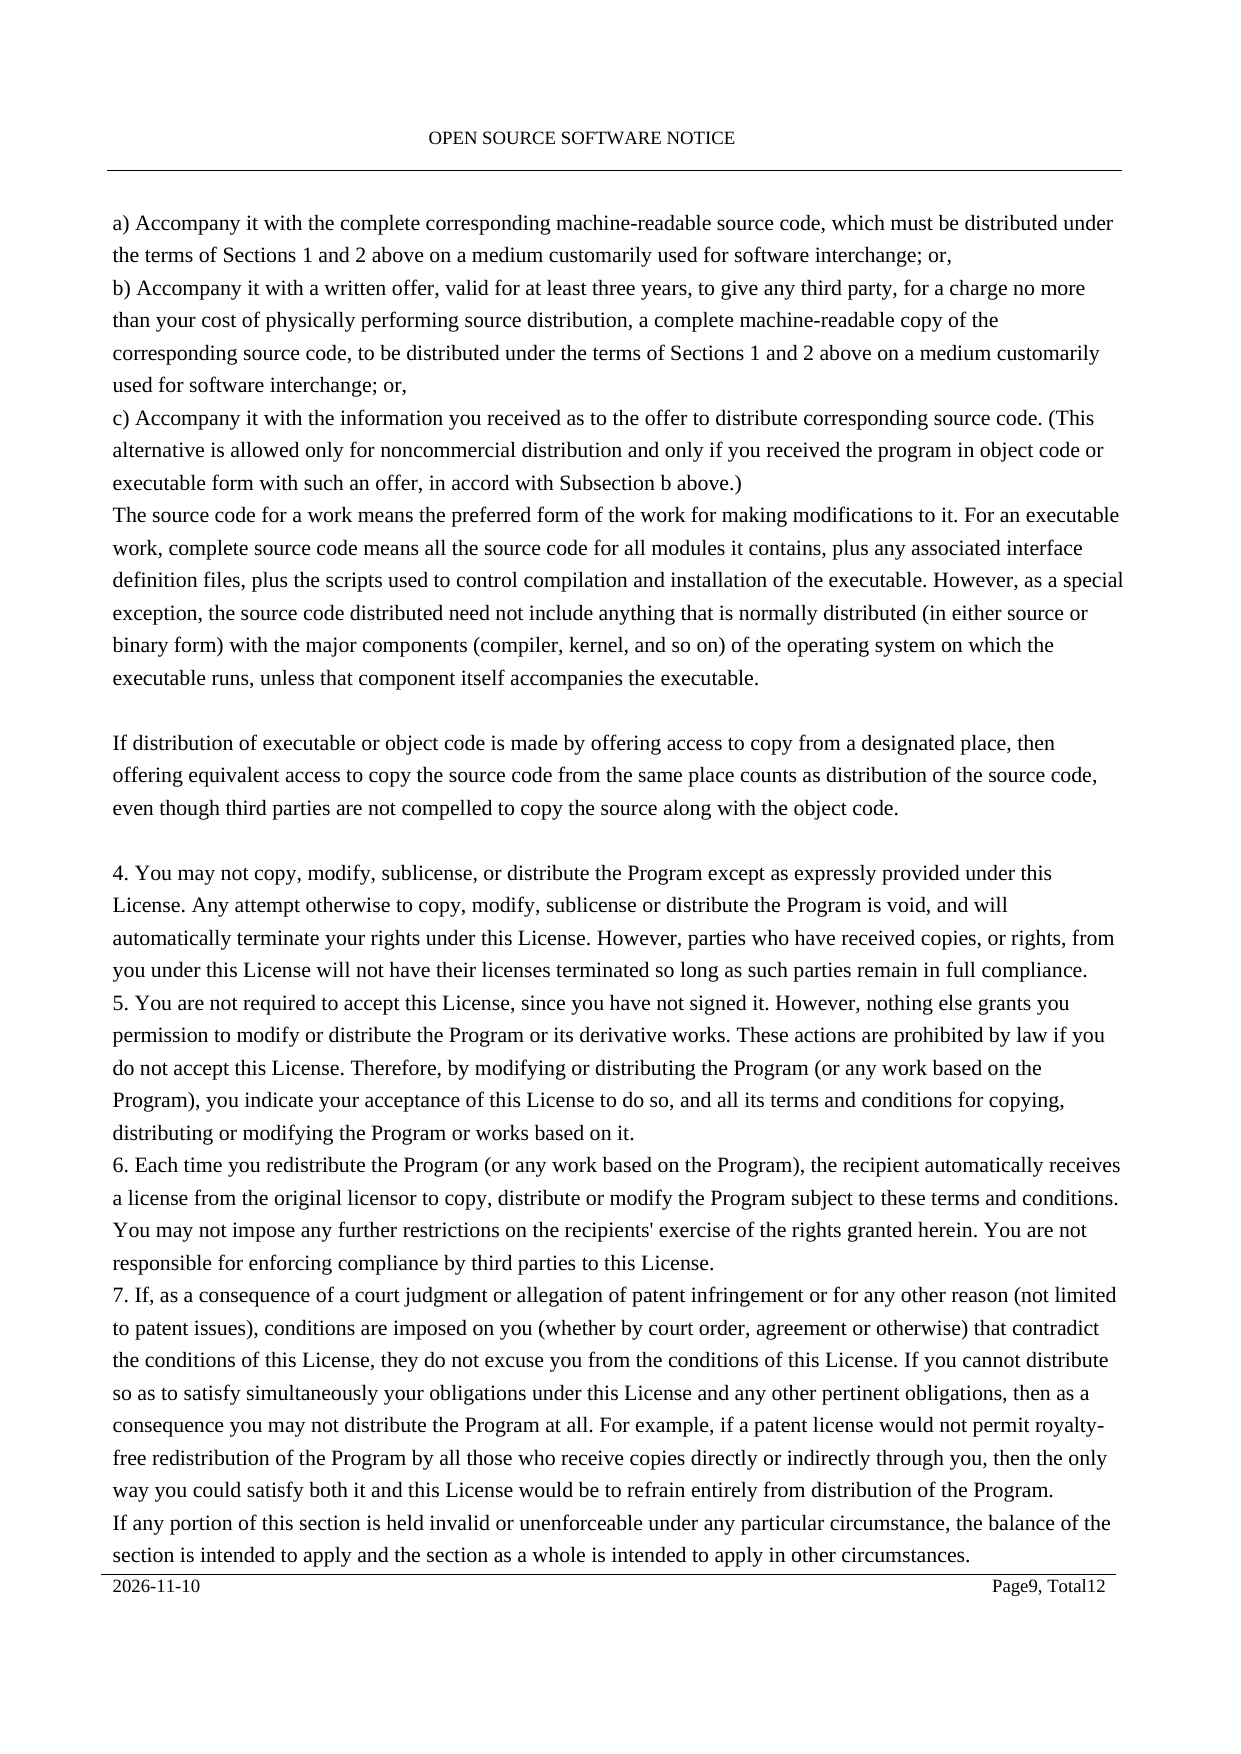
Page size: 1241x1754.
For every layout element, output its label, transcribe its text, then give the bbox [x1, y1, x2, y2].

text 5. You are not required to accept this License, since you have not signed it. However, nothing else grants you permission to modify or distribute the Program or its derivative works. These actions are prohibited by law if you do not accept this License. Therefore, by modifying or distributing the Program (or any work based on the Program), you indicate your acceptance of this License to do so, and all its terms and conditions for copying, distributing or modifying the Program or works based on it. [112, 986, 1128, 1149]
text 4. You may not copy, modify, sublicense, or distribute the Program except as expressly provided under this License. Any attempt otherwise to copy, modify, sublicense or distribute the Program is void, and will automatically terminate your rights under this License. However, parties who have received copies, or rights, from you under this License will not have their licenses terminated so long as such parties remain in full compliance. [112, 856, 1128, 986]
text a) Accompany it with the complete corresponding machine-readable source code, which must be distributed under the terms of Sections 1 and 2 above on a medium customarily used for software interchange; or, [112, 206, 1128, 271]
text b) Accompany it with a written offer, valid for at least three years, to give any third party, for a charge no more than your cost of physically performing source distribution, a complete machine-readable copy of the corresponding source code, to be distributed under the terms of Sections 1 and 2 above on a medium customarily used for software interchange; or, [112, 271, 1128, 401]
text 7. If, as a consequence of a court judgment or allegation of patent infringement or for any other reason (not limited to patent issues), conditions are imposed on you (whether by court order, agreement or otherwise) that contradict the conditions of this License, they do not excuse you from the conditions of this License. If you cannot distribute so as to satisfy simultaneously your obligations under this License and any other pertinent obligations, then as a consequence you may not distribute the Program at all. For example, if a patent license would not permit royalty-free redistribution of the Program by all those who receive copies directly or indirectly through you, then the only way you could satisfy both it and this License would be to refrain entirely from distribution of the Program. [112, 1279, 1128, 1506]
text c) Accompany it with the information you received as to the offer to distribute corresponding source code. (This alternative is allowed only for noncommercial distribution and only if you received the program in object code or executable form with such an offer, in accord with Subsection b above.) [112, 401, 1128, 499]
text 6. Each time you redistribute the Program (or any work based on the Program), the recipient automatically receives a license from the original licensor to copy, distribute or modify the Program subject to these terms and conditions. You may not impose any further restrictions on the recipients' exercise of the rights granted herein. You are not responsible for enforcing compliance by third parties to this License. [112, 1149, 1128, 1279]
text If any portion of this section is held invalid or unenforceable under any particular circumstance, the balance of the section is intended to apply and the section as a whole is intended to apply in other circumstances. [112, 1506, 1128, 1571]
text The source code for a work means the preferred form of the work for making modifications to it. For an executable work, complete source code means all the source code for all modules it contains, plus any associated interface definition files, plus the scripts used to control compilation and installation of the executable. However, as a special exception, the source code distributed need not include anything that is normally distributed (in either source or binary form) with the major components (compiler, kernel, and so on) of the operating system on which the executable runs, unless that component itself accompanies the executable. [112, 499, 1128, 694]
text If distribution of executable or object code is made by offering access to copy from a designated place, then offering equivalent access to copy the source code from the same place counts as distribution of the source code, even though third parties are not compelled to copy the source along with the object code. [112, 726, 1128, 824]
